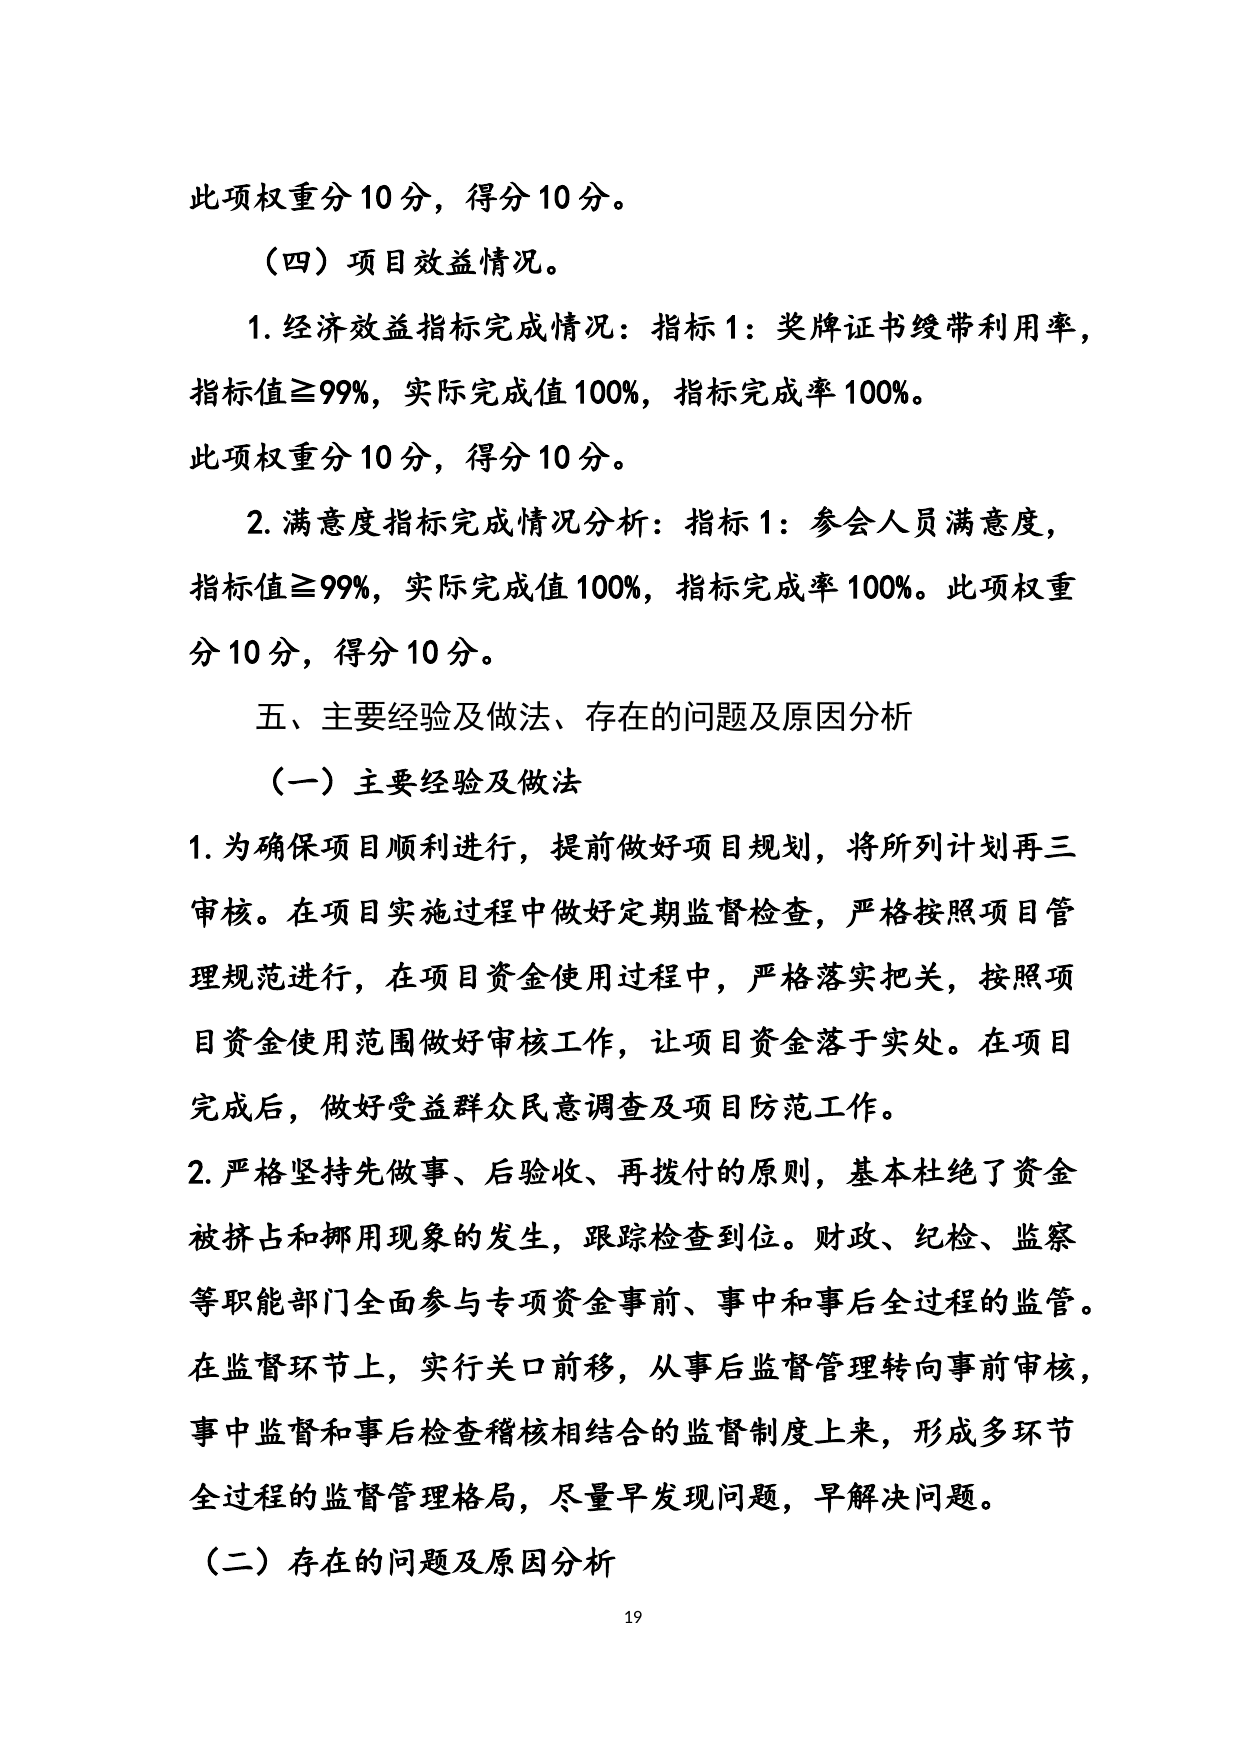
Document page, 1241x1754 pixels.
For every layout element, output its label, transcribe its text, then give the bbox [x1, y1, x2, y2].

text 2.满意度指标完成情况分析：指标1：参会人员满意度，指标值≧99%，实际完成值100%，指标完成率100%。此项权重分10分，得分10分。 [187, 487, 1078, 682]
text （四）项目效益情况。 [187, 227, 1078, 292]
text 五、主要经验及做法、存在的问题及原因分析 [187, 682, 1078, 747]
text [187, 162, 1078, 227]
text 1.经济效益指标完成情况：指标1：奖牌证书绶带利用率，指标值≧99%，实际完成值100%，指标完成率100%。 此项权重分10分，得分10分。 [187, 292, 1078, 487]
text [187, 747, 1078, 1592]
